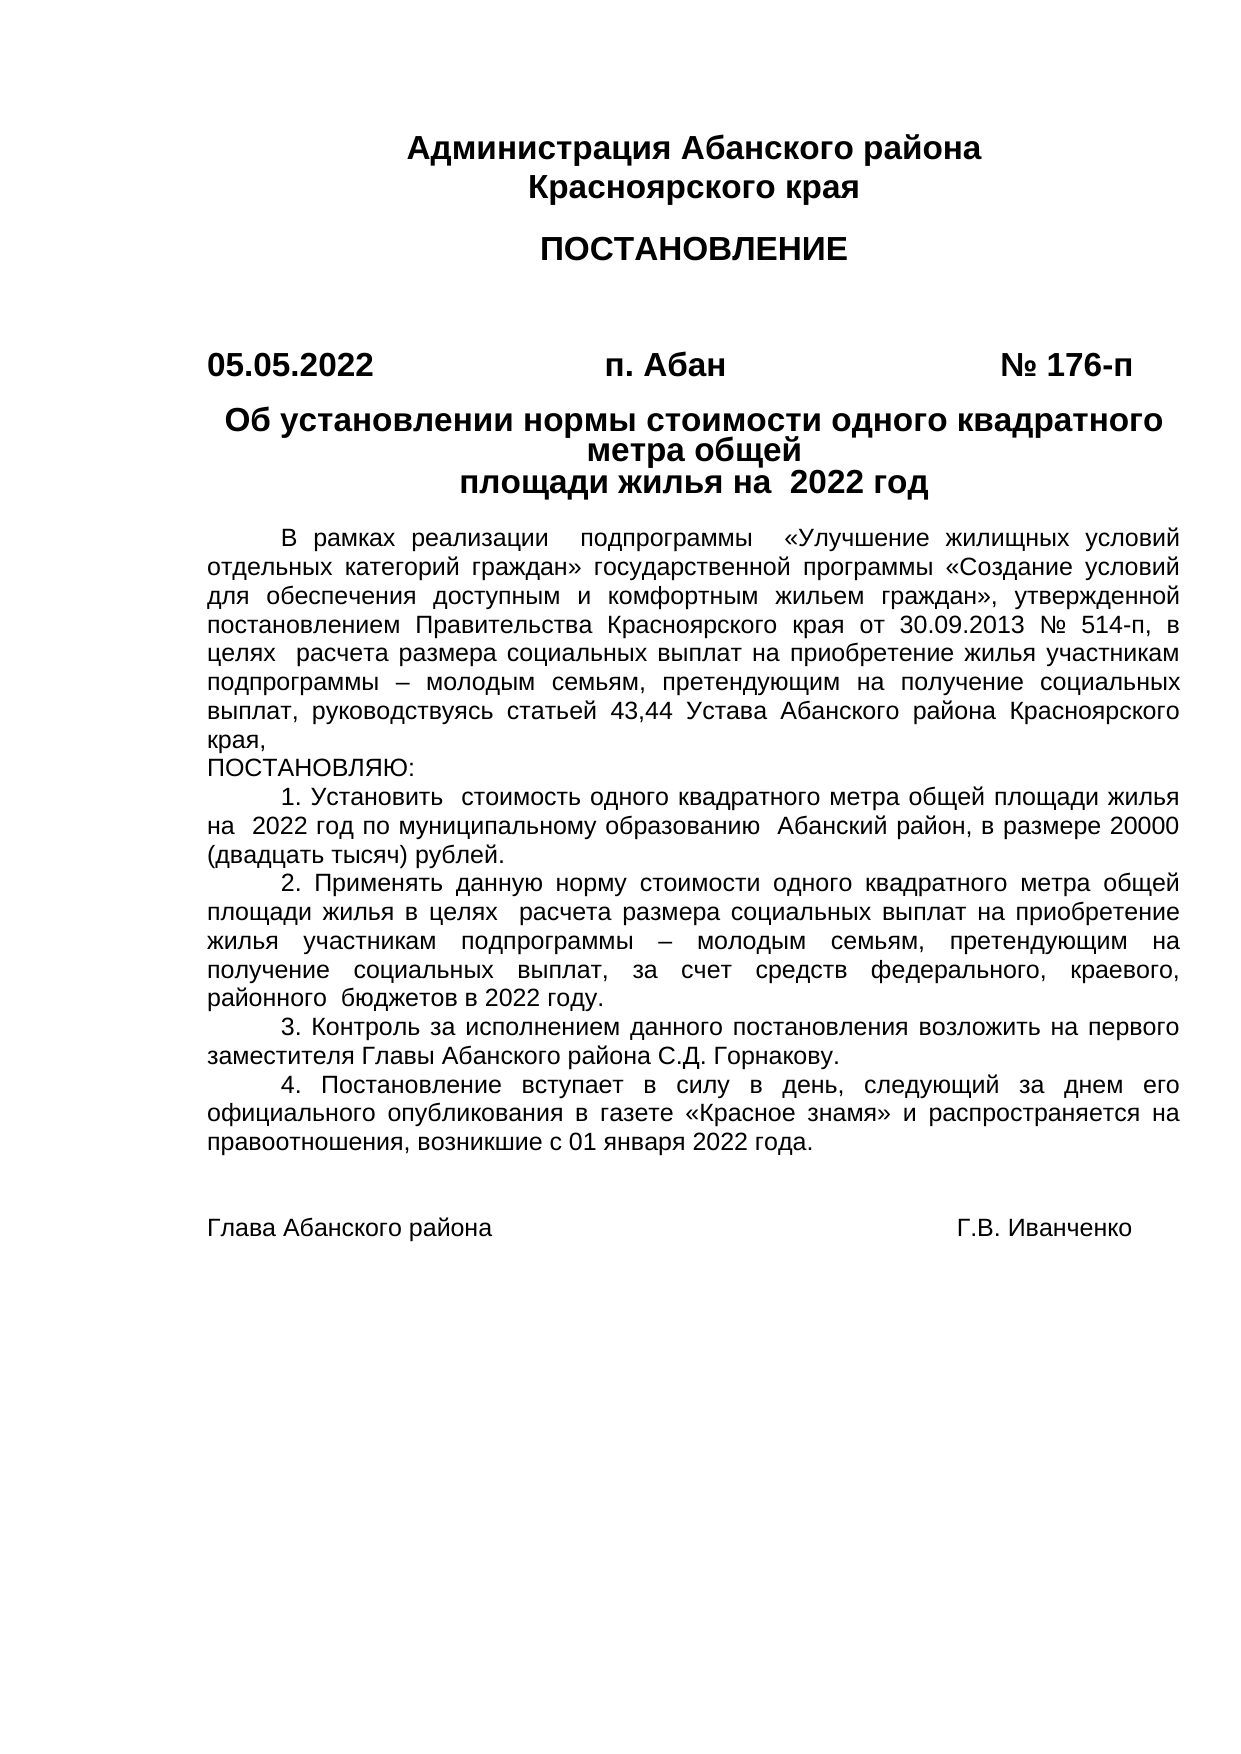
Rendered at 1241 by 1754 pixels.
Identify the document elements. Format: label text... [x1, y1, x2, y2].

text ПОСТАНОВЛЯЮ: [207, 753, 1181, 782]
text 2. Применять данную норму стоимости одного квадратного метра общей площади жилья в целях расчета размера социальных выплат на приобретение жилья участникам подпрограммы – молодым семьям, претендующим на получение социальных выплат, за счет средств федерального, краевого, районного бюджетов в 2022 году. [207, 868, 1181, 1012]
text Об установлении нормы стоимости одного квадратного метра общей [207, 407, 1182, 469]
text 05.05.2022 п. Абан № 176-п [207, 344, 1182, 383]
subtitle ПОСТАНОВЛЕНИЕ [207, 229, 1181, 268]
text В рамках реализации подпрограммы «Улучшение жилищных условий отдельных категорий граждан» государственной программы «Создание условий для обеспечения доступным и комфортным жильем граждан», утвержденной постановлением Правительства Красноярского края от 30.09.2013 № 514-п, в целях расчета размера социальных выплат на приобретение жилья участникам подпрограммы – молодым семьям, претендующим на получение социальных выплат, руководствуясь статьей 43,44 Устава Абанского района Красноярского края, [207, 523, 1181, 753]
text площади жилья на 2022 год [207, 469, 1181, 499]
text 4. Постановление вступает в силу в день, следующий за днем его официального опубликования в газете «Красное знамя» и распространяется на правоотношения, возникшие с 01 января 2022 года. [207, 1070, 1181, 1156]
text Администрация Абанского района [207, 128, 1181, 167]
text Красноярского края [207, 167, 1181, 205]
title Глава Абанского района Г.В. Иванченко [207, 1213, 1181, 1242]
text 3. Контроль за исполнением данного постановления возложить на первого заместителя Главы Абанского района С.Д. Горнакову. [207, 1012, 1181, 1070]
text 1. Установить стоимость одного квадратного метра общей площади жилья на 2022 год по муниципальному образованию Абанский район, в размере 20000 (двадцать тысяч) рублей. [207, 782, 1181, 868]
